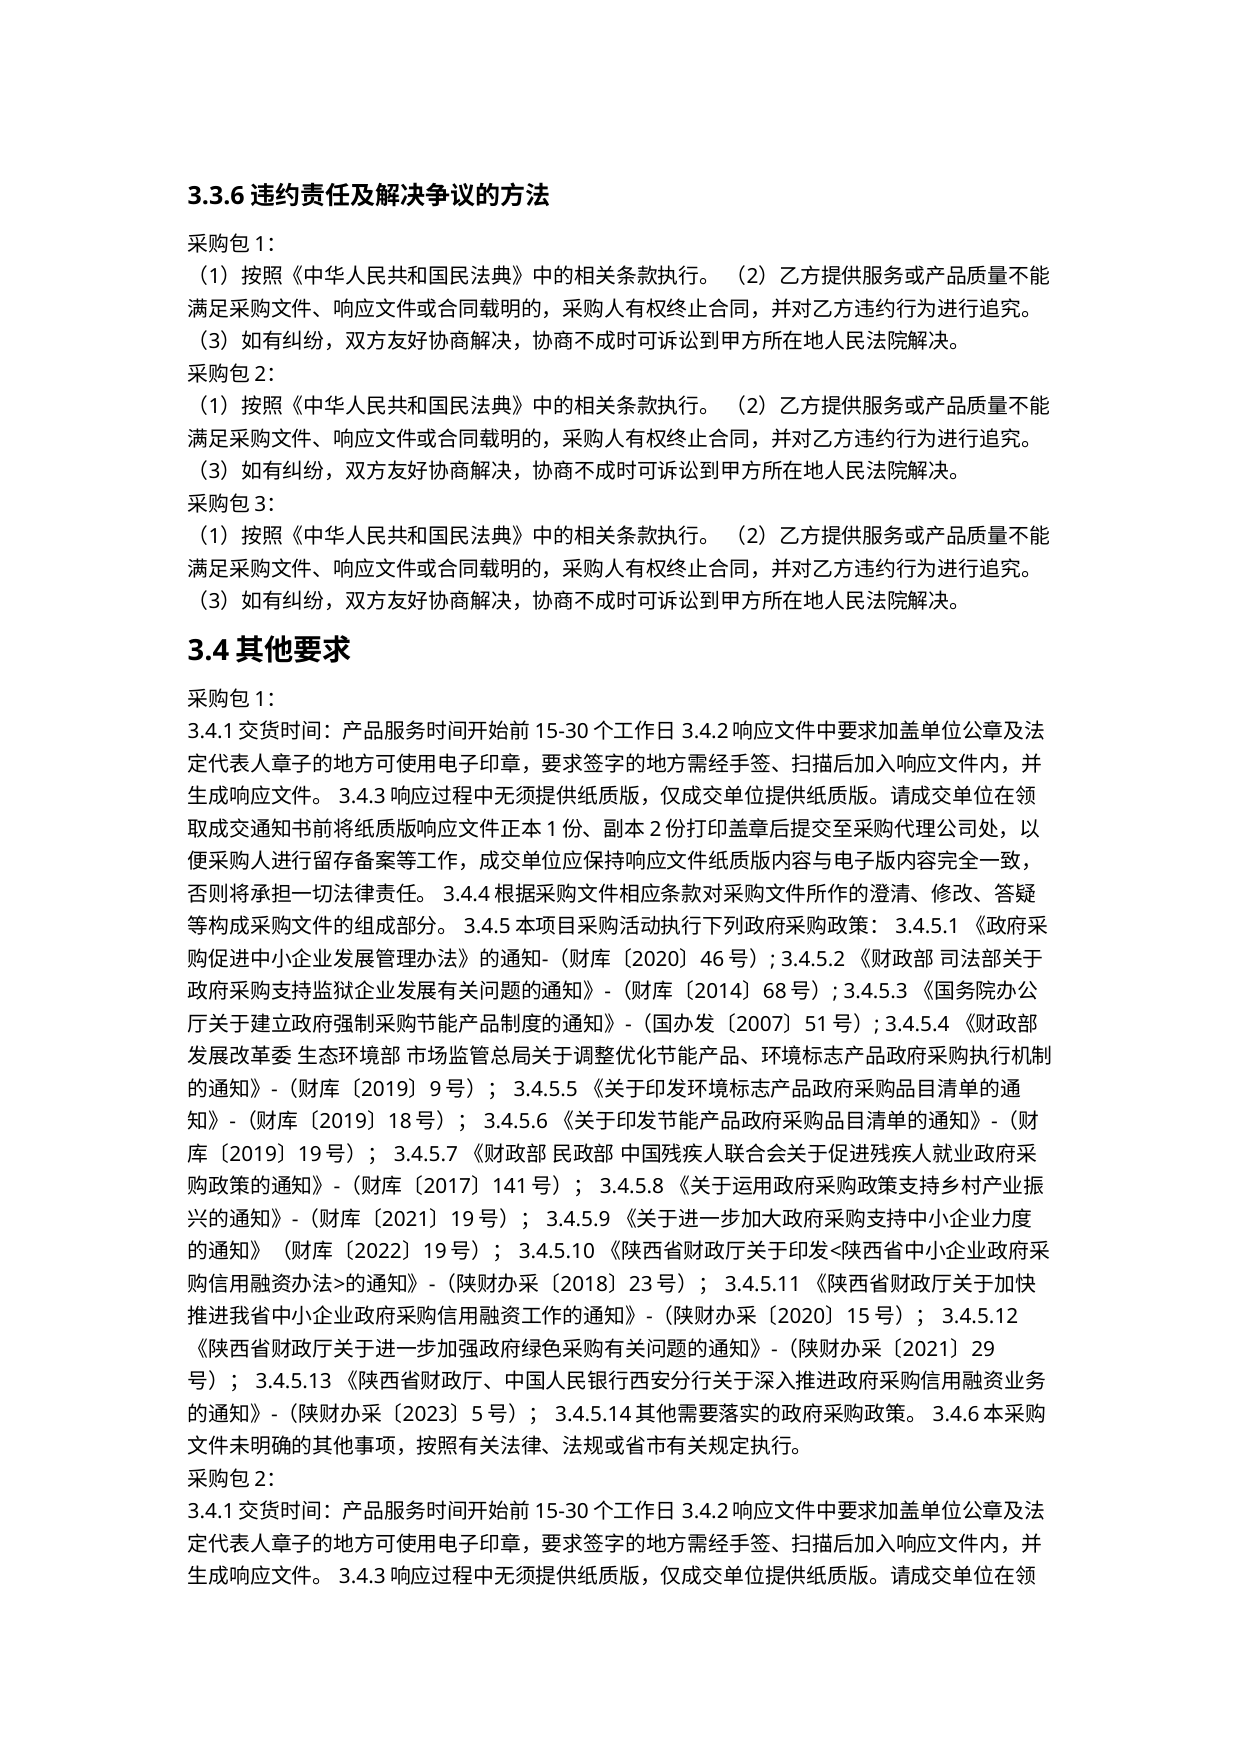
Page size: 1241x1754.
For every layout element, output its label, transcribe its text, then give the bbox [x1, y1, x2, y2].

text （1）按照《中华人民共和国民法典》中的相关条款执行。 （2）乙方提供服务或产品质量不能满足采购文件、响应文件或合同载明的，采购人有权终止合同，并对乙方违约行为进行追究。 （3）如有纠纷，双方友好协商解决，协商不成时可诉讼到甲方所在地人民法院解决。 [187, 519, 1053, 617]
text 采购包1： [187, 682, 1053, 714]
text 采购包2： [187, 357, 1053, 389]
text 3.3.6违约责任及解决争议的方法 [187, 162, 1053, 227]
text （1）按照《中华人民共和国民法典》中的相关条款执行。 （2）乙方提供服务或产品质量不能满足采购文件、响应文件或合同载明的，采购人有权终止合同，并对乙方违约行为进行追究。 （3）如有纠纷，双方友好协商解决，协商不成时可诉讼到甲方所在地人民法院解决。 [187, 259, 1053, 357]
text 3.4其他要求 [187, 617, 1053, 682]
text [187, 1494, 1053, 1592]
text （1）按照《中华人民共和国民法典》中的相关条款执行。 （2）乙方提供服务或产品质量不能满足采购文件、响应文件或合同载明的，采购人有权终止合同，并对乙方违约行为进行追究。 （3）如有纠纷，双方友好协商解决，协商不成时可诉讼到甲方所在地人民法院解决。 [187, 389, 1053, 487]
text 采购包2： [187, 1462, 1053, 1494]
text 采购包3： [187, 487, 1053, 519]
text 采购包1： [187, 227, 1053, 259]
